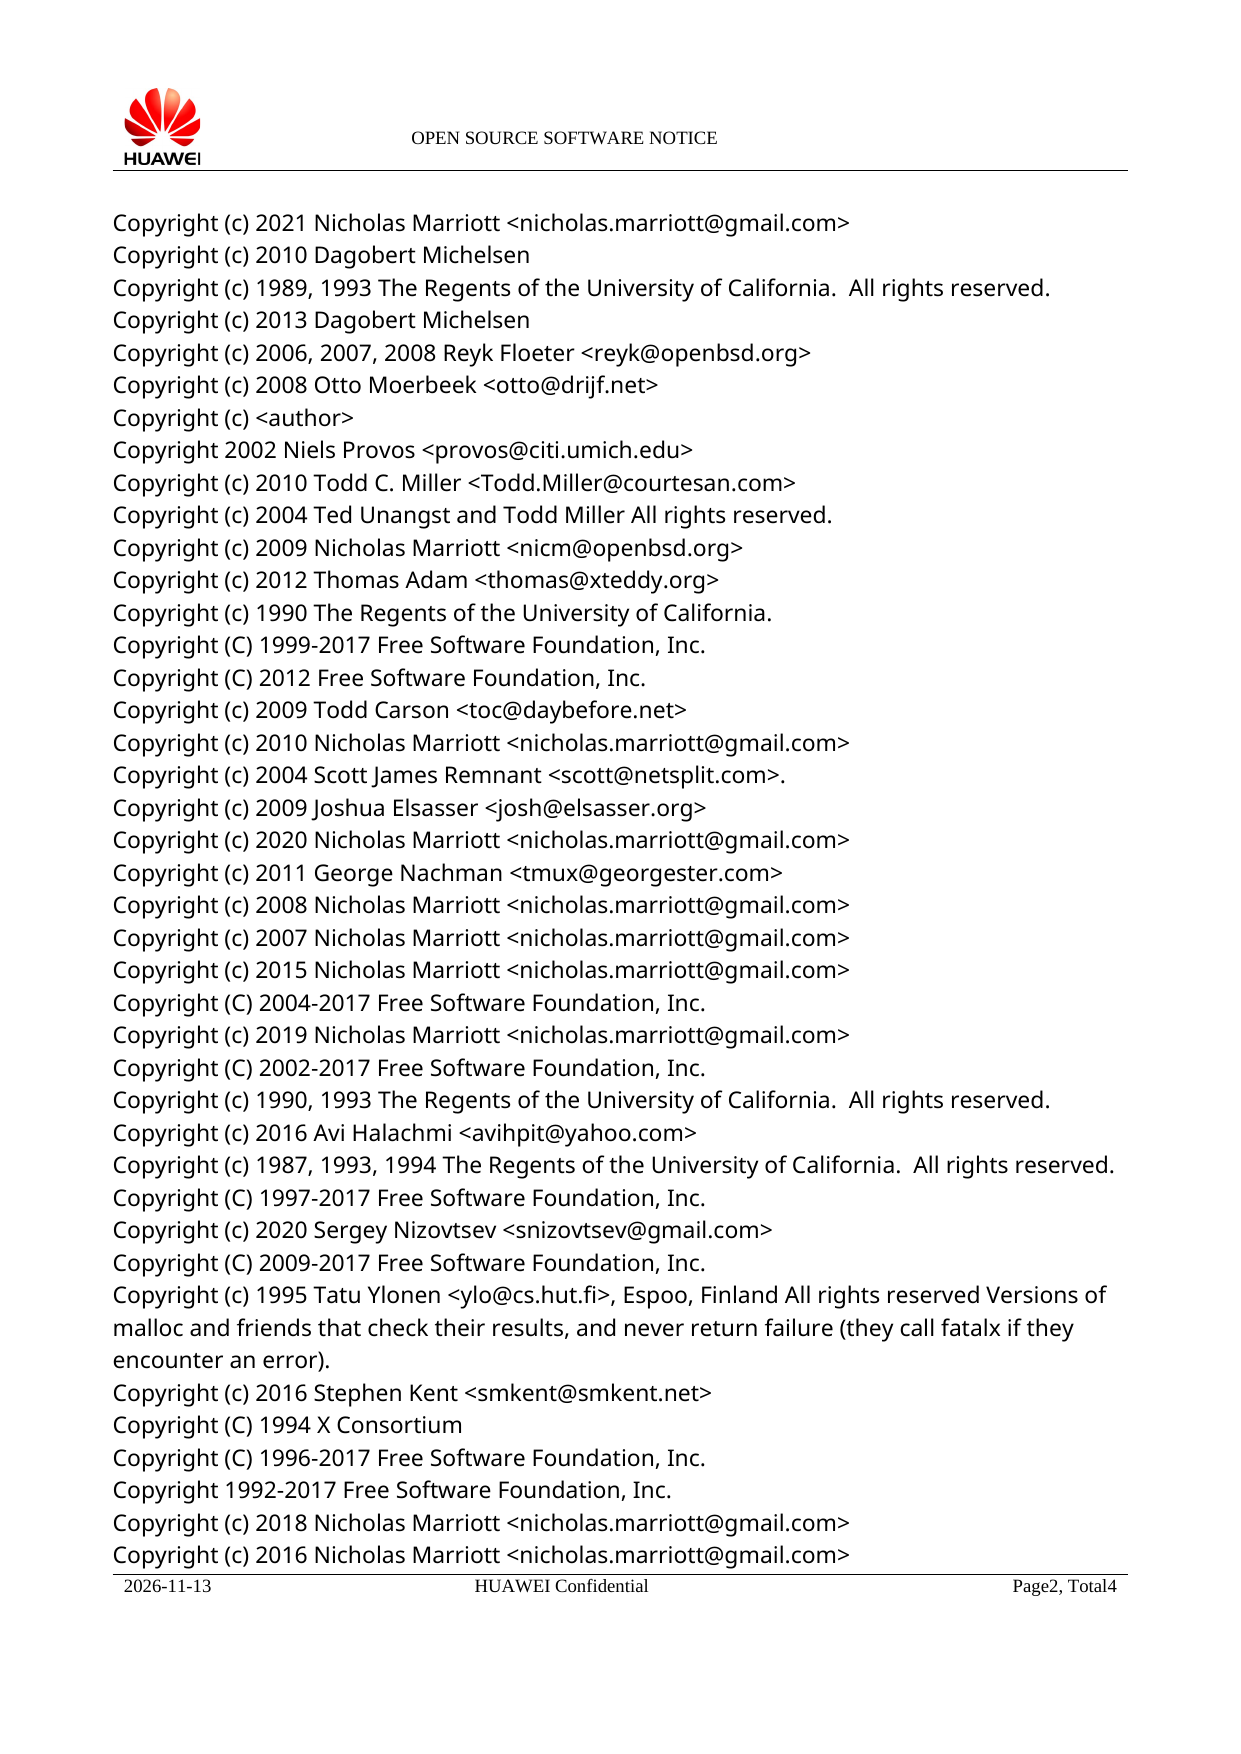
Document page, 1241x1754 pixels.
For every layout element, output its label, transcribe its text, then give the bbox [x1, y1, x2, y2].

picture [124, 88, 201, 165]
